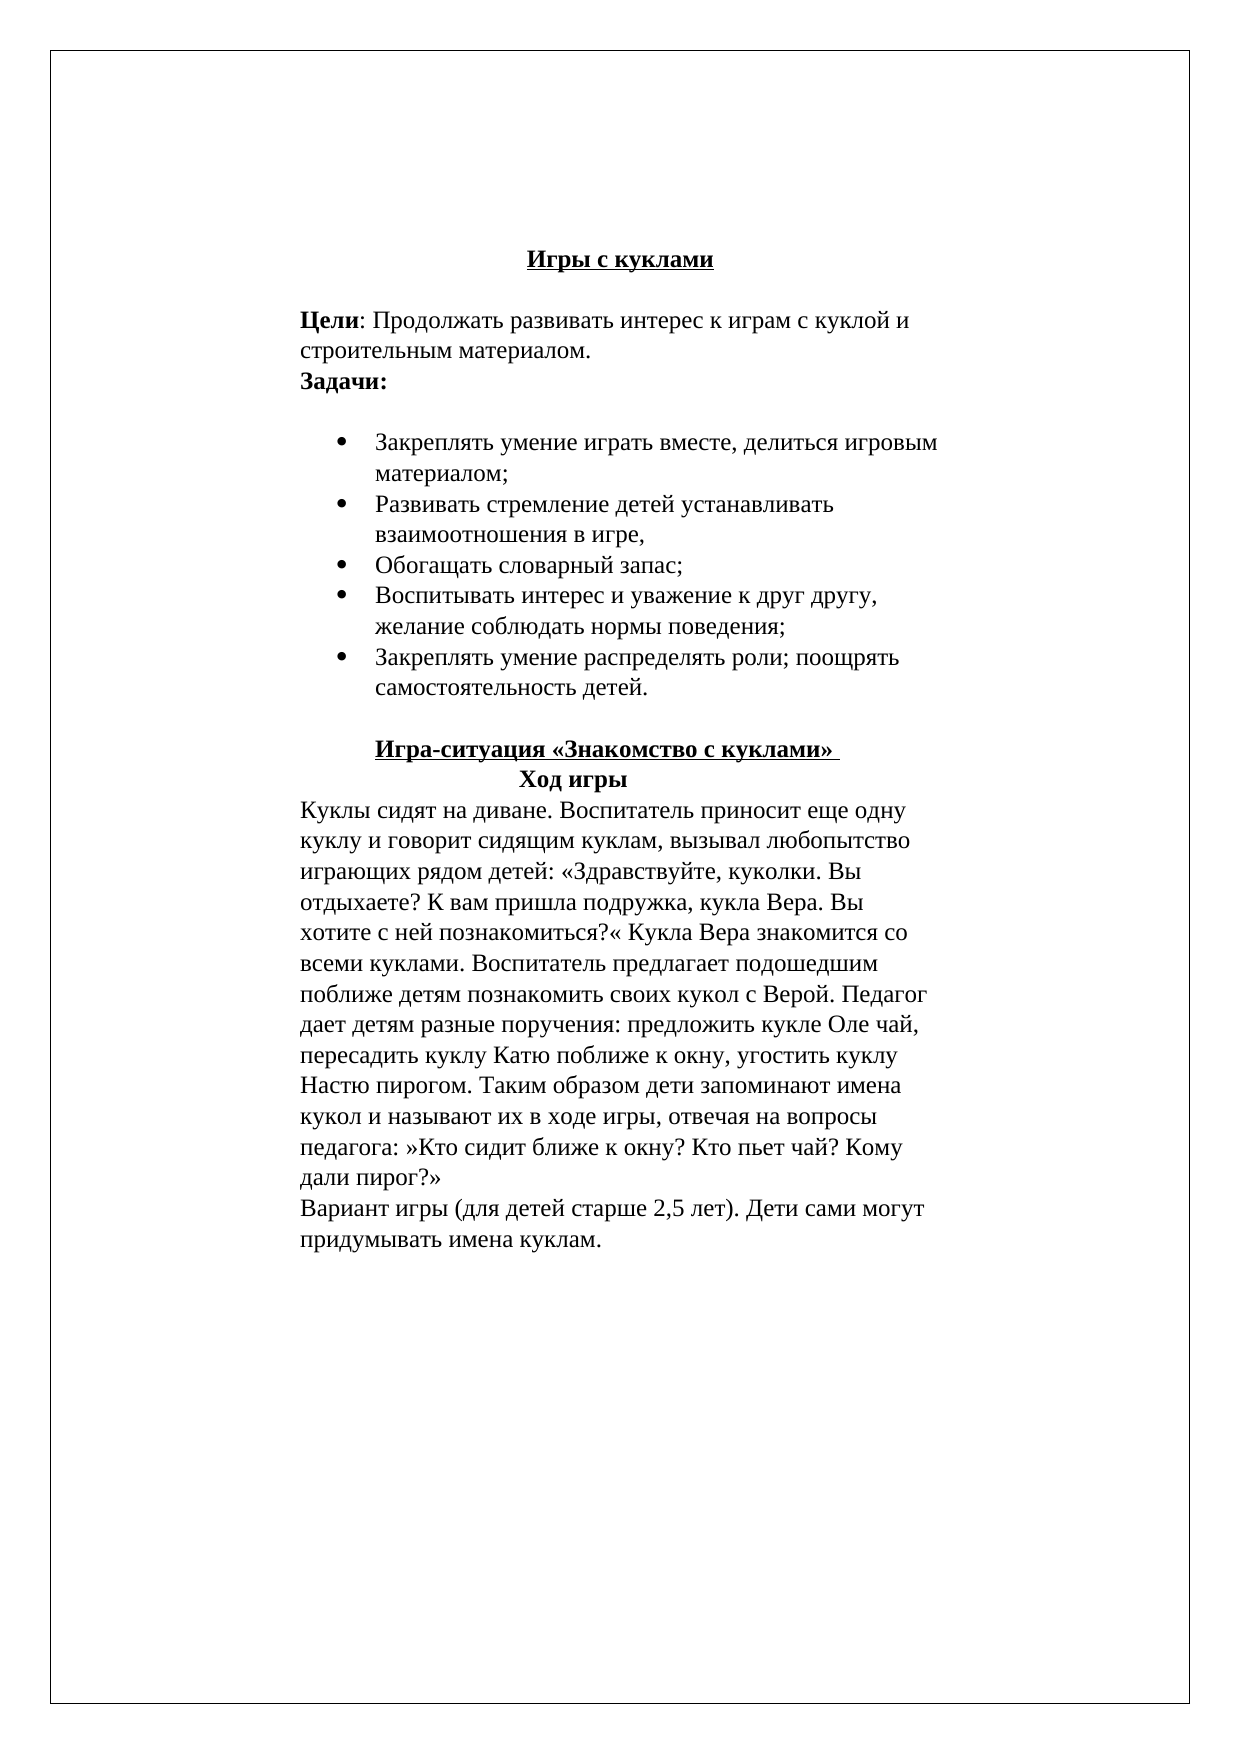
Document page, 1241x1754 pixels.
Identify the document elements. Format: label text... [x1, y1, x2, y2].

text Игры с куклами [300, 242, 940, 272]
text Ход игры [300, 762, 940, 793]
text Куклы сидят на диване. Воспитатель приносит еще одну куклу и говорит сидящим куклам, вызывал любопытство играющих рядом детей: «Здравствуйте, куколки. Вы отдыхаете? К вам пришла подружка, кукла Вера. Вы хотите с ней познакомиться?« Кукла Вера знакомится со всеми куклами. Воспитатель предлагает подошедшим поближе детям познакомить своих кукол с Верой. Педагог дает детям разные поручения: предложить кукле Оле чай, пересадить куклу Катю поближе к окну, угостить куклу Настю пирогом. Таким образом дети запоминают имена кукол и называют их в ходе игры, отвечая на вопросы педагога: »Кто сидит ближе к окну? Кто пьет чай? Кому дали пирог?» [300, 793, 940, 1191]
list Воспитывать интерес и уважение к друг другу, желание соблюдать нормы поведения; [337, 579, 940, 640]
text Вариант игры (для детей старше 2,5 лет). Дети сами могут придумывать имена куклам. [300, 1191, 940, 1252]
text Задачи: [300, 364, 940, 395]
text Цели: Продолжать развивать интерес к играм с куклой и строительным материалом. [300, 303, 940, 364]
list Закреплять умение играть вместе, делиться игровым материалом; [337, 426, 940, 487]
list Обогащать словарный запас; [337, 548, 940, 579]
text Игра-ситуация «Знакомство с куклами» [375, 701, 940, 762]
list Развивать стремление детей устанавливать взаимоотношения в игре, [337, 487, 940, 548]
list Закреплять умение распределять роли; поощрять самостоятельность детей. [337, 640, 940, 701]
